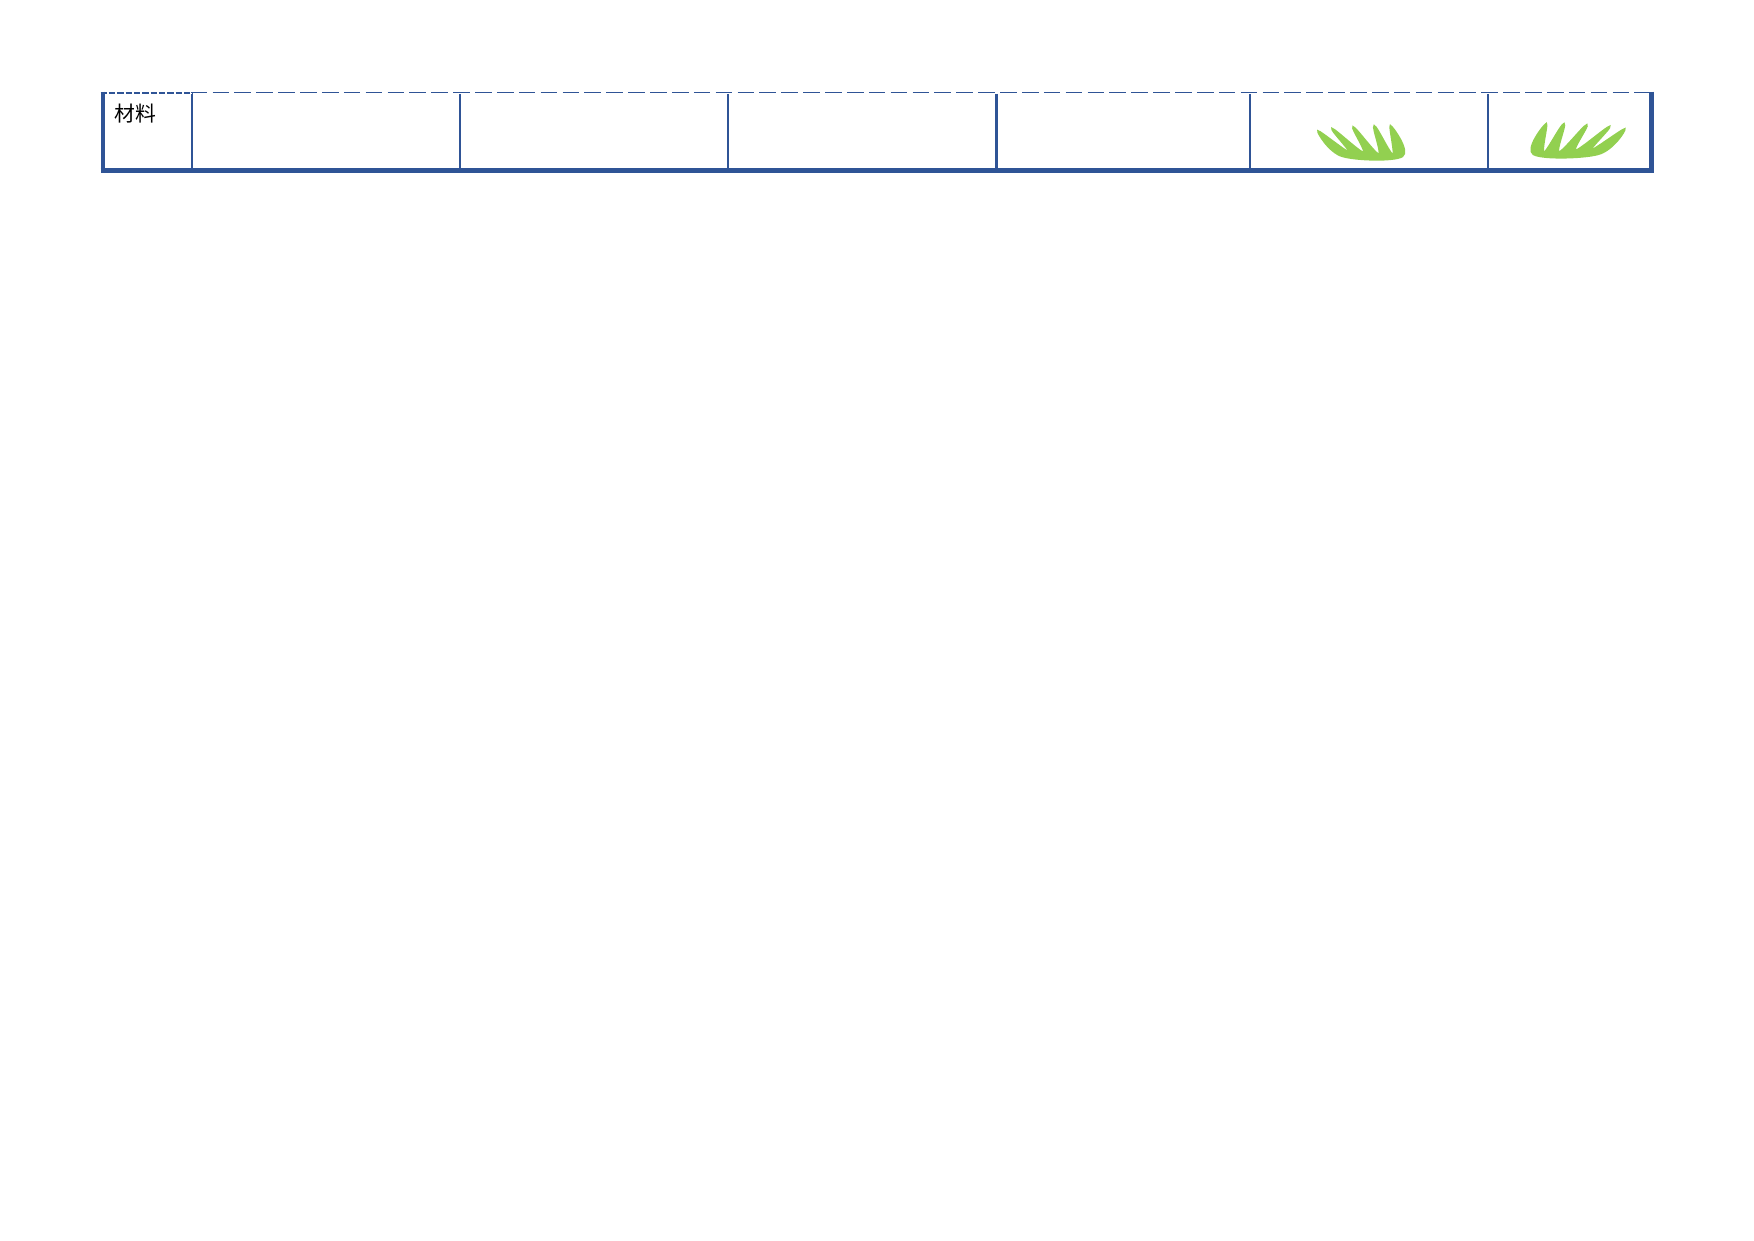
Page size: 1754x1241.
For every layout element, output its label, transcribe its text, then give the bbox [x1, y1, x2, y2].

table_cell [1489, 92, 1649, 168]
table_cell [193, 92, 460, 168]
table_cell [461, 92, 728, 168]
table_cell [996, 92, 1250, 168]
table_cell [729, 92, 996, 168]
table_cell [1251, 92, 1488, 168]
table_cell 材料 [105, 92, 192, 168]
